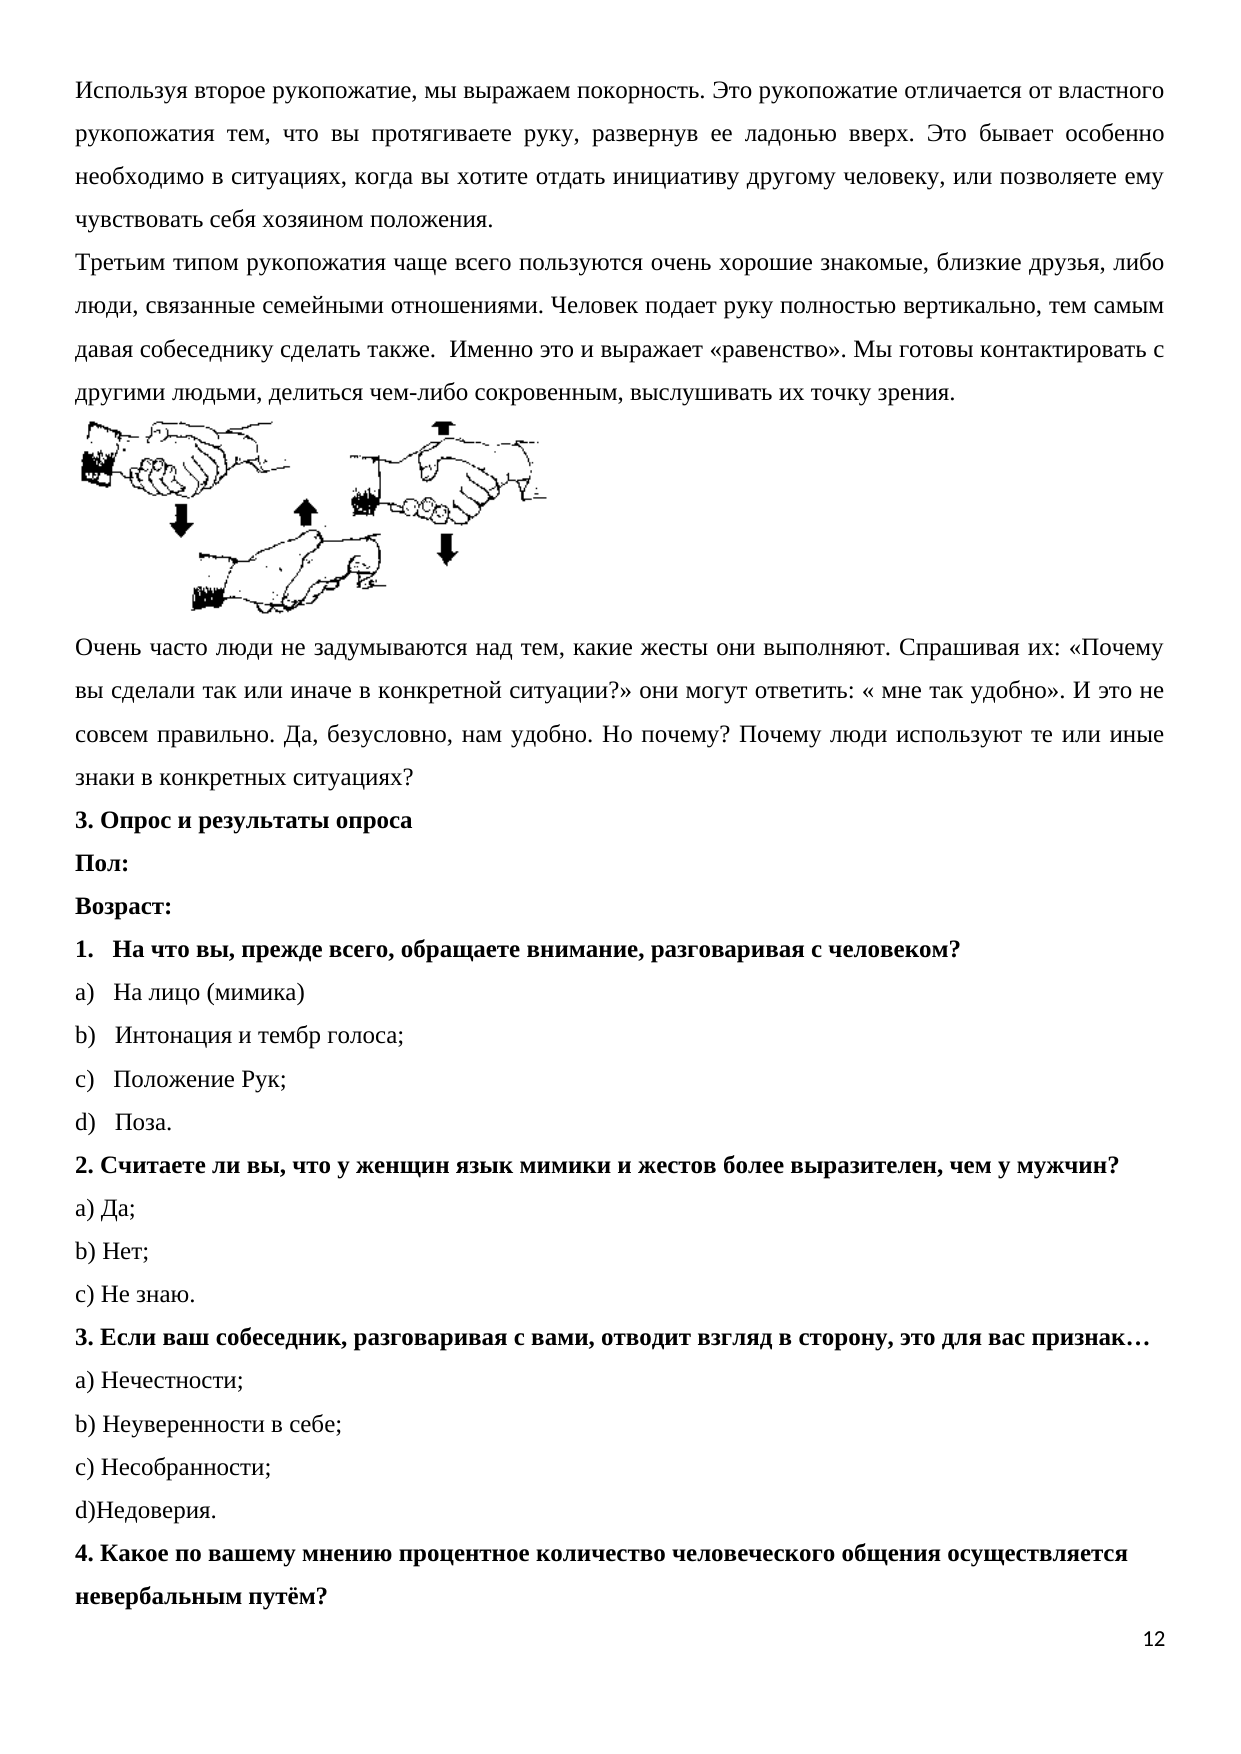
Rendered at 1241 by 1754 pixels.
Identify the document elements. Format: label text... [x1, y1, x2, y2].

text 2. Считаете ли вы, что у женщин язык мимики и жестов более выразителен, чем у мужчин? [75, 1150, 1165, 1179]
text Очень часто люди не задумываются над тем, какие жесты они выполняют. Спрашивая их: «Почему вы сделали так или иначе в конкретной ситуации?» они могут ответить: « мне так удобно». И это не совсем правильно. Да, безусловно, нам удобно. Но почему? Почему люди используют те или иные знаки в конкретных ситуациях? [75, 632, 1165, 791]
text Возраст: [75, 891, 1165, 920]
text 1. На что вы, прежде всего, обращаете внимание, разговаривая с человеком? [75, 934, 1165, 963]
text c) Не знаю. [75, 1279, 1165, 1308]
text Третьим типом рукопожатия чаще всего пользуются очень хорошие знакомые, близкие друзья, либо люди, связанные семейными отношениями. Человек подает руку полностью вертикально, тем самым давая собеседнику сделать также. Именно это и выражает «равенство». Мы готовы контактировать с другими людьми, делиться чем-либо сокровенным, выслушивать их точку зрения. [75, 247, 1165, 406]
text b) Нет; [75, 1236, 1165, 1265]
text 3. Опрос и результаты опроса [75, 805, 1165, 834]
picture [75, 420, 552, 619]
text d) Поза. [75, 1107, 1165, 1136]
text a) На лицо (мимика) [75, 977, 1165, 1006]
text a) Да; [75, 1193, 1165, 1222]
text d)Недоверия. [75, 1495, 1165, 1524]
text Пол: [75, 848, 1165, 877]
text c) Положение Рук; [75, 1064, 1165, 1092]
text a) Нечестности; [75, 1366, 1165, 1394]
text Используя второе рукопожатие, мы выражаем покорность. Это рукопожатие отличается от властного рукопожатия тем, что вы протягиваете руку, развернув ее ладонью вверх. Это бывает особенно необходимо в ситуациях, когда вы хотите отдать инициативу другому человеку, или позволяете ему чувствовать себя хозяином положения. [75, 75, 1165, 233]
text 3. Если ваш собеседник, разговаривая с вами, отводит взгляд в сторону, это для вас признак… [75, 1322, 1165, 1351]
text c) Несобранности; [75, 1452, 1165, 1481]
text b) Неуверенности в себе; [75, 1409, 1165, 1437]
text b) Интонация и тембр голоса; [75, 1021, 1165, 1049]
text 4. Какое по вашему мнению процентное количество человеческого общения осуществляется невербальным путём? [75, 1538, 1165, 1610]
